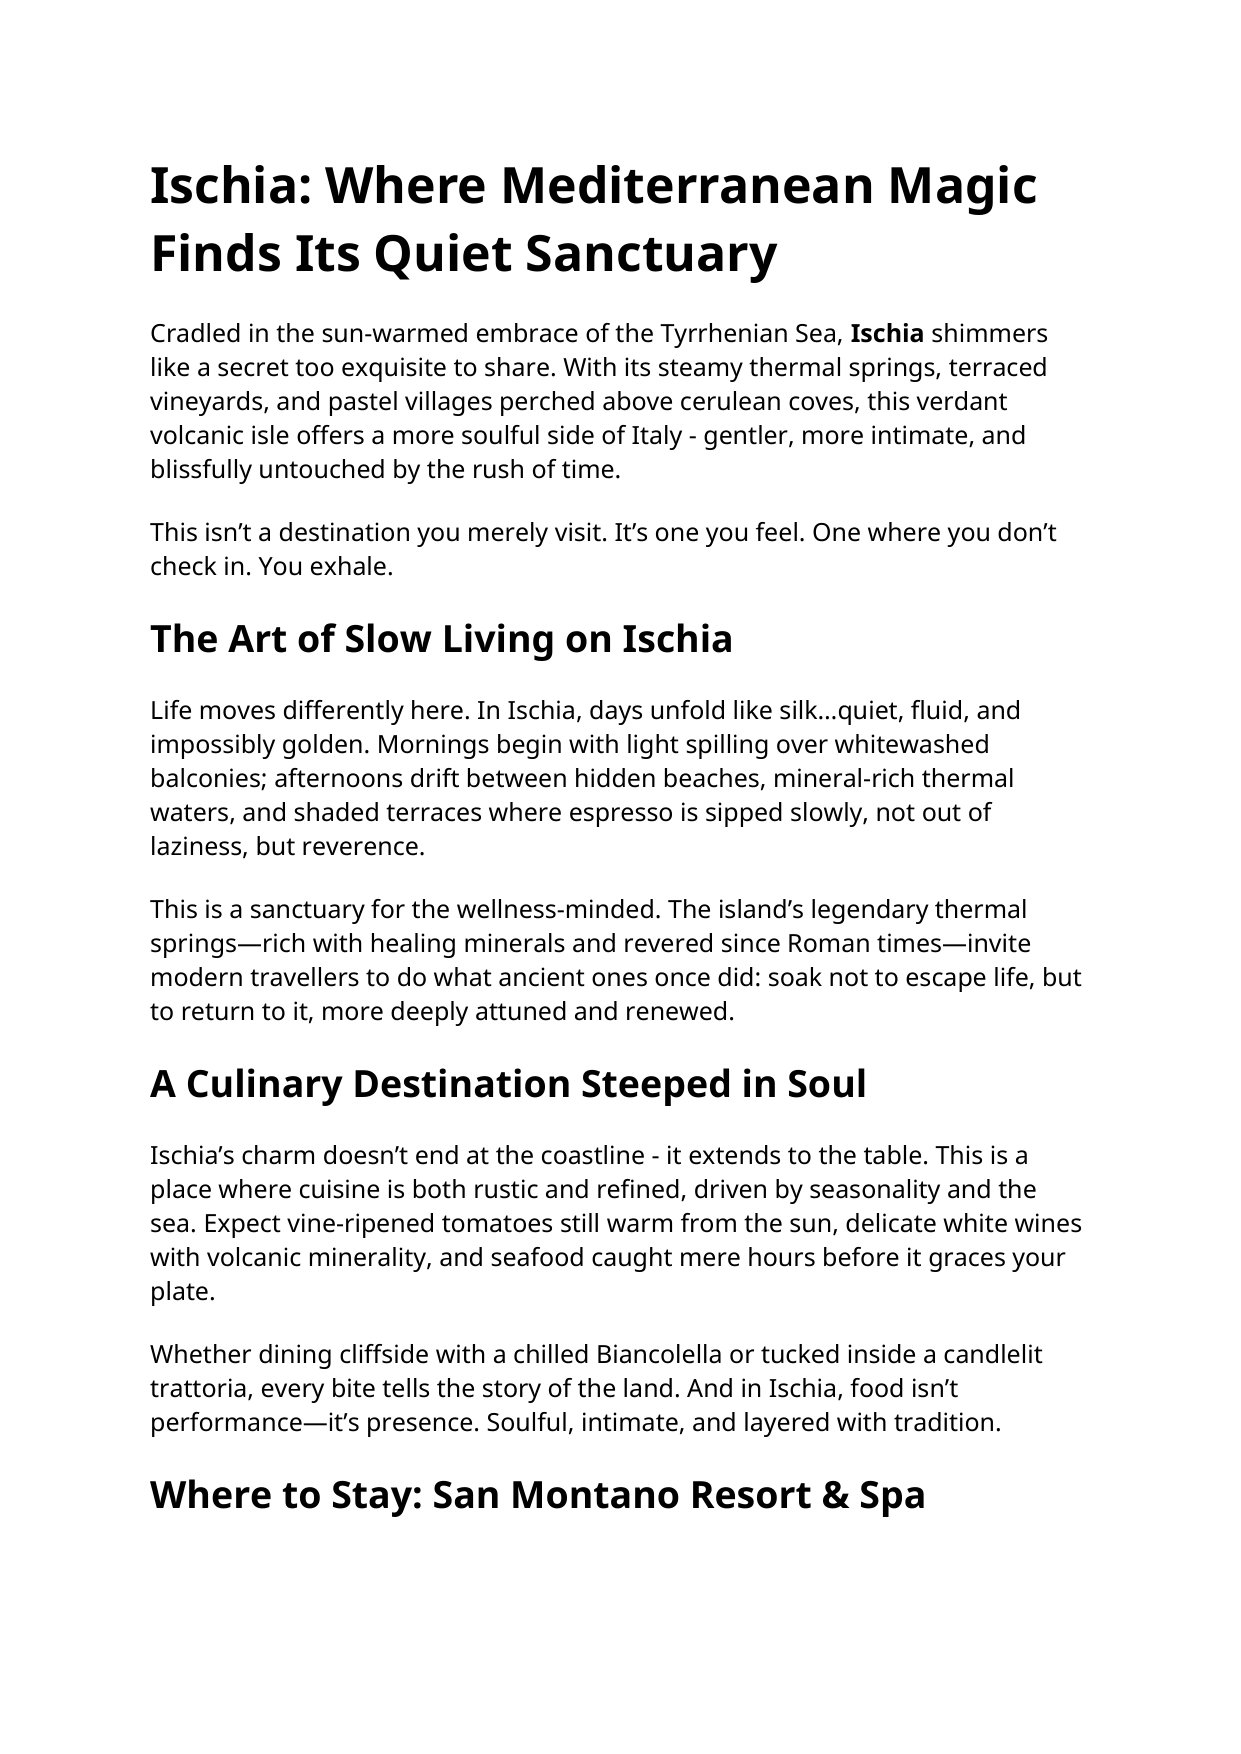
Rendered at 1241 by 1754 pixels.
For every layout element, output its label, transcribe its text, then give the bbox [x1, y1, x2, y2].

text Whether dining cliffside with a chilled Biancolella or tucked inside a candlelit trattoria, every bite tells the story of the land. And in Ischia, food isn’t performance—it’s presence. Soulful, intimate, and layered with tradition. [150, 1337, 1090, 1439]
text This isn’t a destination you merely visit. It’s one you feel. One where you don’t check in. You exhale. [150, 515, 1090, 583]
text Cradled in the sun-warmed embrace of the Tyrrhenian Sea, Ischia shimmers like a secret too exquisite to share. With its steamy thermal springs, terraced vineyards, and pastel villages perched above cerulean coves, this verdant volcanic isle offers a more soulful side of Italy - gentler, more intimate, and blissfully untouched by the rush of time. [150, 315, 1090, 486]
text Ischia: Where Mediterranean Magic Finds Its Quiet Sanctuary [150, 150, 1090, 286]
text Where to Stay: San Montano Resort & Spa [150, 1468, 1090, 1519]
text This is a sanctuary for the wellness-minded. The island’s legendary thermal springs—rich with healing minerals and revered since Roman times—invite modern travellers to do what ancient ones once did: soak not to escape life, but to return to it, more deeply attuned and renewed. [150, 892, 1090, 1028]
text A Culinary Destination Steeped in Soul [150, 1057, 1090, 1108]
text Ischia’s charm doesn’t end at the coastline - it extends to the table. This is a place where cuisine is both rustic and refined, driven by seasonality and the sea. Expect vine-ripened tomatoes still warm from the sun, delicate white wines with volcanic minerality, and seafood caught mere hours before it graces your plate. [150, 1137, 1090, 1308]
text The Art of Slow Living on Ischia [150, 612, 1090, 663]
text Life moves differently here. In Ischia, days unfold like silk…quiet, fluid, and impossibly golden. Mornings begin with light spilling over whitewashed balconies; afternoons drift between hidden beaches, mineral-rich thermal waters, and shaded terraces where espresso is sipped slowly, not out of laziness, but reverence. [150, 692, 1090, 863]
